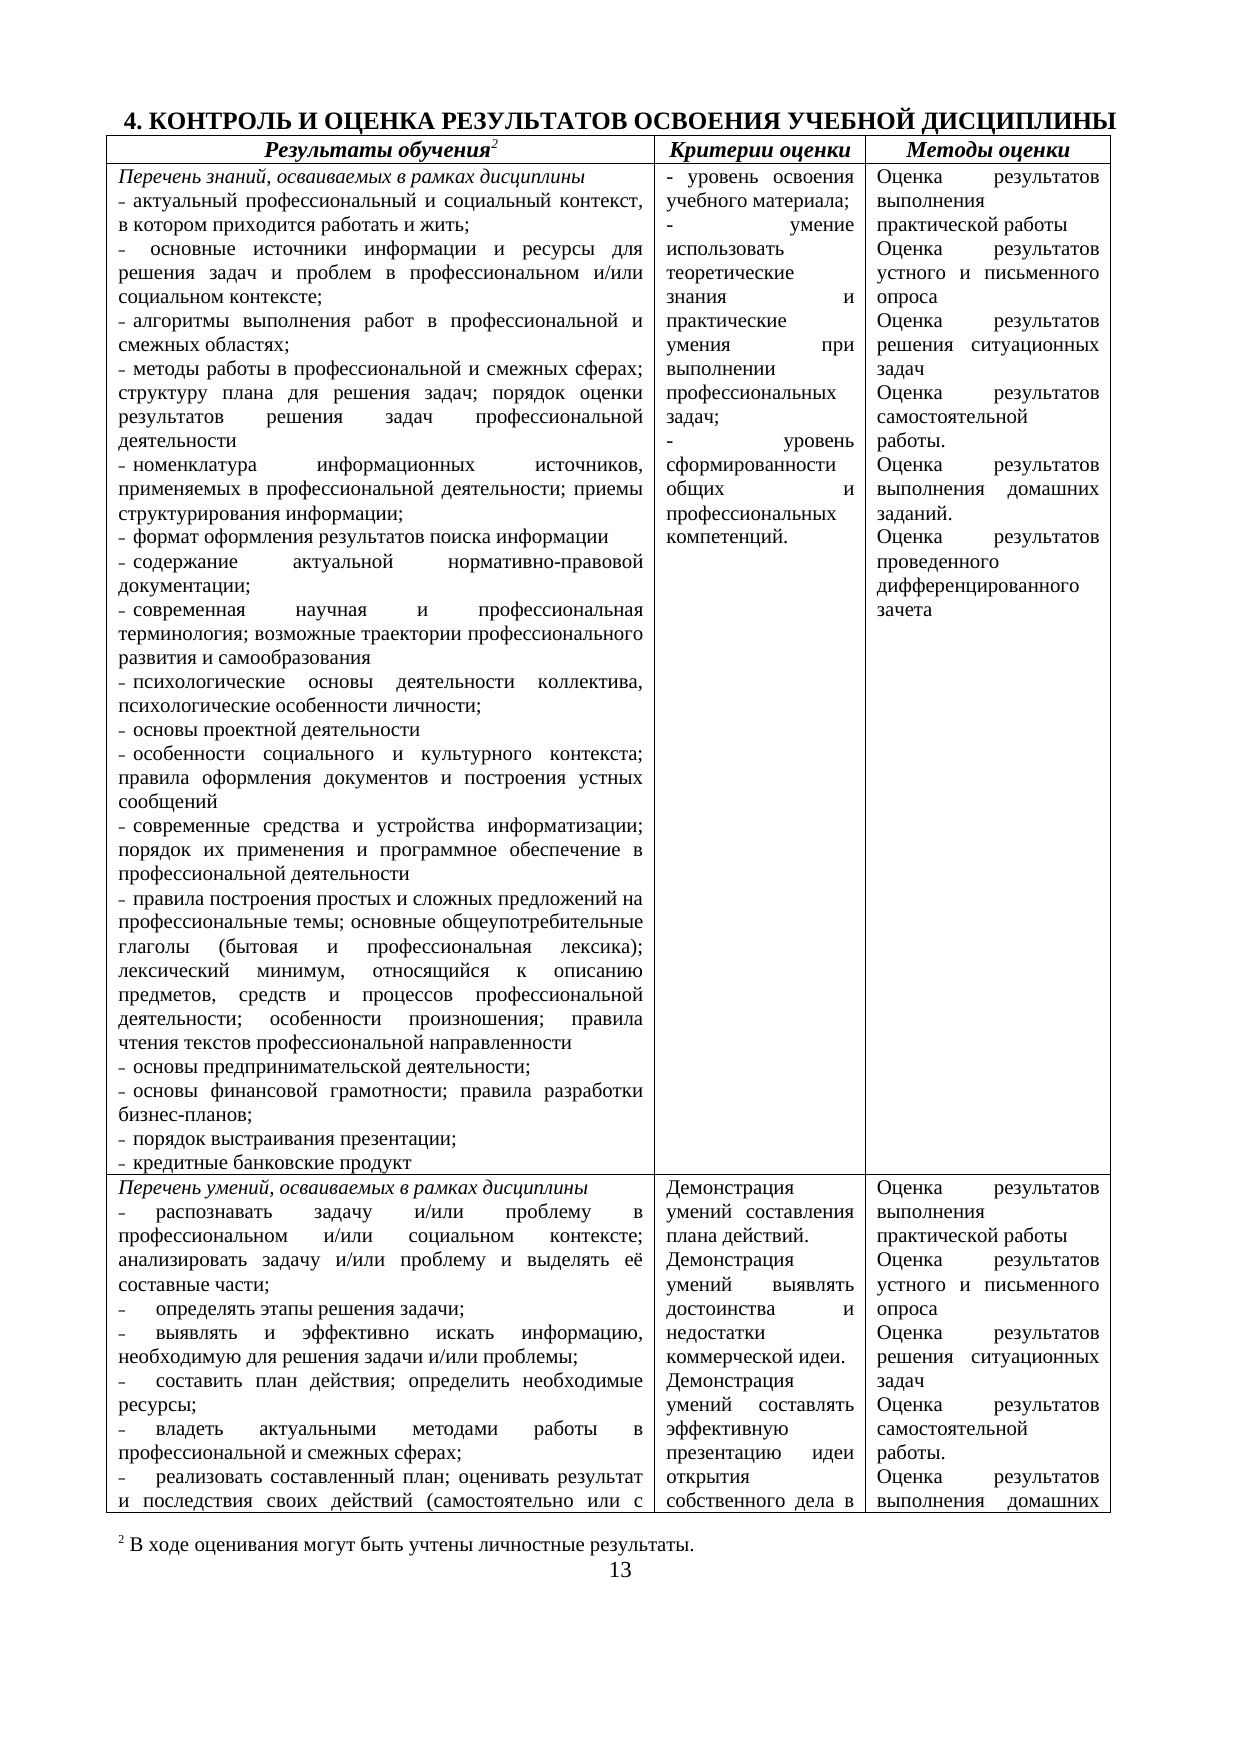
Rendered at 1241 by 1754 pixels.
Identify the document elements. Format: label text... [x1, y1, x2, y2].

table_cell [655, 1175, 865, 1512]
table_cell Перечень знаний, осваиваемых в рамках дисциплины актуальный профессиональный и социальный контекст, в котором приходится работать и жить; основные источники информации и ресурсы для решения задач и проблем в профессиональном и/или социальном контексте; алгоритмы выполнения работ в профессиональной и смежных областях; методы работы в профессиональной и смежных сферах; структуру плана для решения задач; порядок оценки результатов решения задач профессиональной деятельности номенклатура информационных источников, применяемых в профессиональной деятельности; приемы структурирования информации; формат оформления результатов поиска информации содержание актуальной нормативно-правовой документации; современная научная и профессиональная терминология; возможные траектории профессионального развития и самообразования психологические основы деятельности коллектива, психологические особенности личности; основы проектной деятельности особенности социального и культурного контекста; правила оформления документов и построения устных сообщений современные средства и устройства информатизации; порядок их применения и программное обеспечение в профессиональной деятельности правила построения простых и сложных предложений на профессиональные темы; основные общеупотребительные глаголы (бытовая и профессиональная лексика); лексический минимум, относящийся к описанию предметов, средств и процессов профессиональной деятельности; особенности произношения; правила чтения текстов профессиональной направленности основы предпринимательской деятельности; основы финансовой грамотности; правила разработки бизнес-планов; порядок выстраивания презентации; кредитные банковские продукт [107, 164, 654, 1174]
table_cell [107, 1175, 654, 1512]
subtitle 4. КОНТРОЛЬ И ОЦЕНКА РЕЗУЛЬТАТОВ ОСВОЕНИЯ УЧЕБНОЙ ДИСЦИПЛИНЫ [118, 106, 1122, 135]
table_header Методы оценки [866, 136, 1110, 162]
table_cell - уровень освоения учебного материала; - умение использовать теоретические знания и практические умения при выполнении профессиональных задач; - уровень сформированности общих и профессиональных компетенций. [655, 164, 865, 1174]
table_header Критерии оценки [655, 136, 865, 162]
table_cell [866, 1175, 1110, 1512]
table_header Результаты обучения [107, 136, 654, 162]
